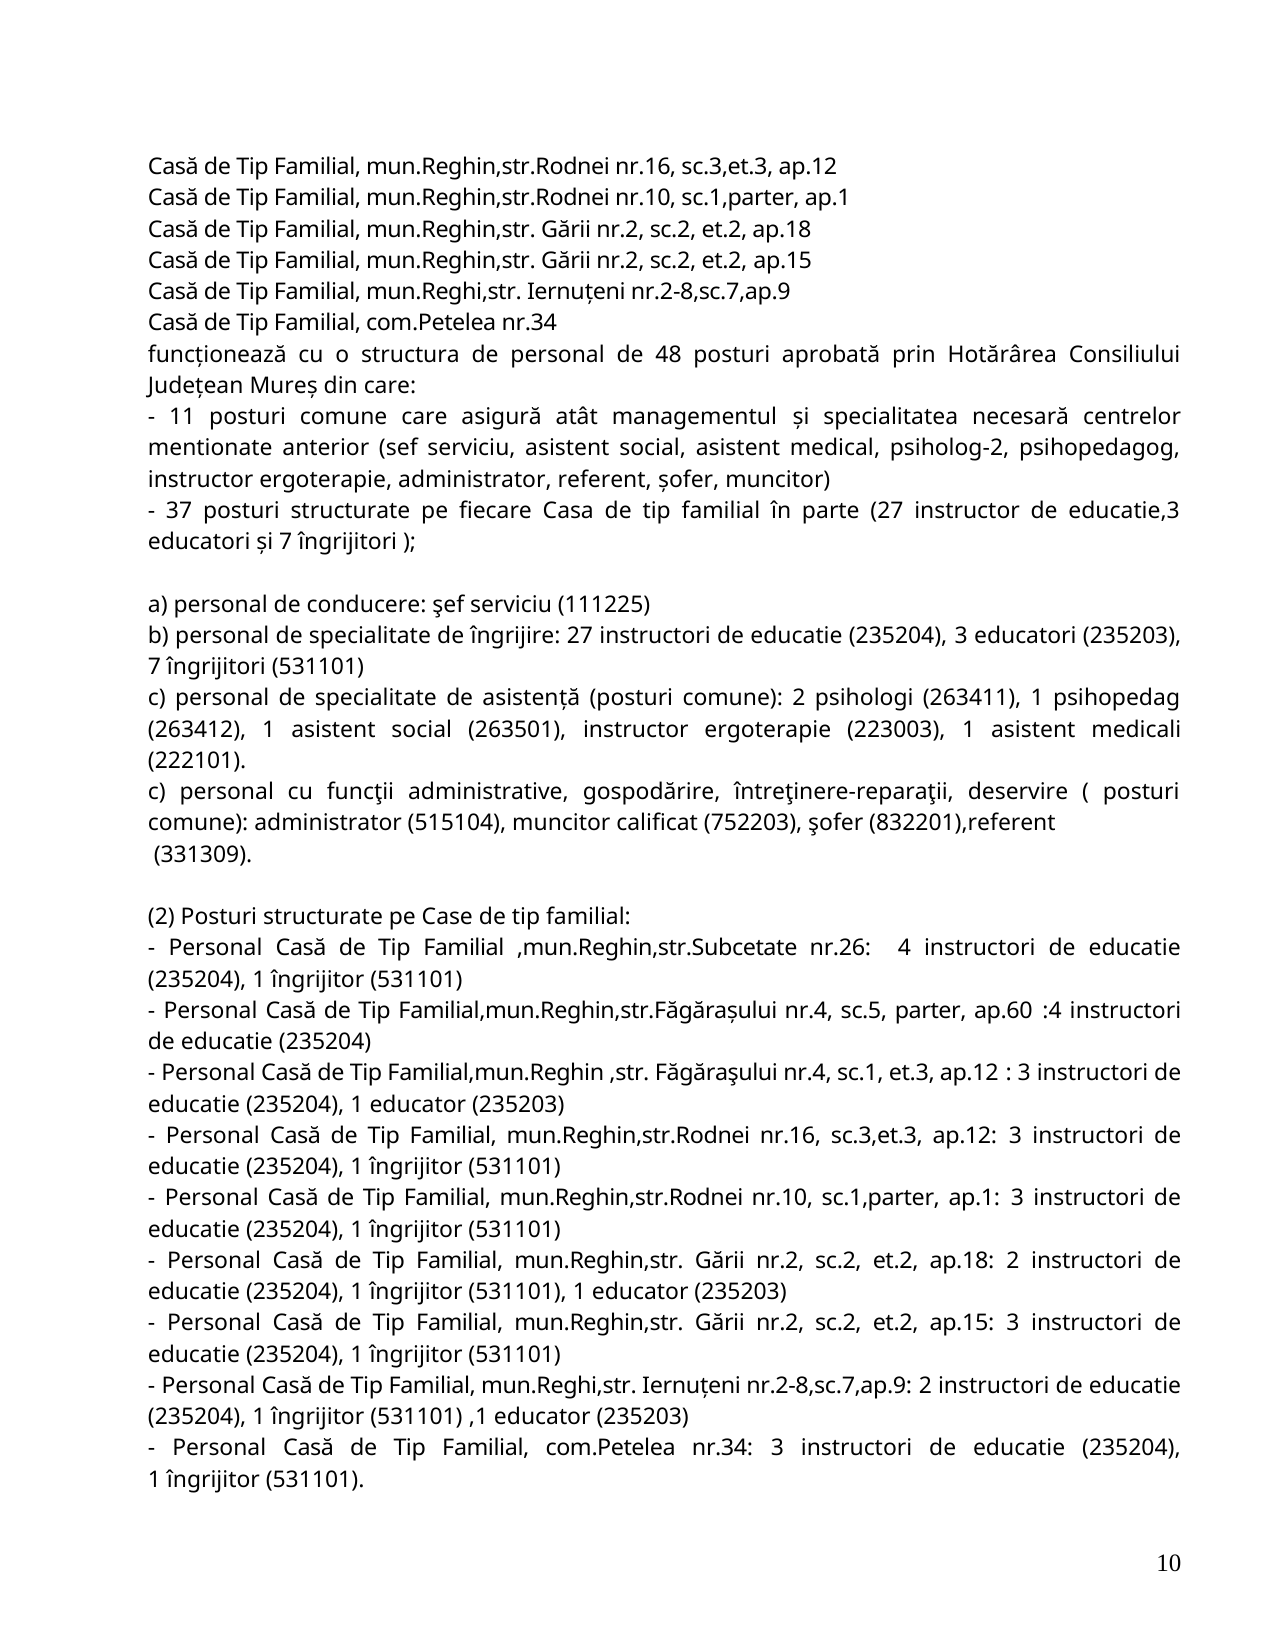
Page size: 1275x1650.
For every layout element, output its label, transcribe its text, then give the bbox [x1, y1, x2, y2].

list Casă de Tip Familial, mun.Reghin,str.Rodnei nr.10, sc.1,parter, ap.1 [148, 181, 1181, 212]
text - Personal Casă de Tip Familial ,mun.Reghin,str.Subcetate nr.26: 4 instructori de educatie (235204), 1 îngrijitor (531101) [148, 931, 1181, 994]
text - Personal Casă de Tip Familial, mun.Reghi,str. Iernuțeni nr.2-8,sc.7,ap.9: 2 instructori de educatie (235204), 1 îngrijitor (531101) ,1 educator (235203) [148, 1369, 1181, 1431]
text (2) Posturi structurate pe Case de tip familial: [148, 900, 1181, 931]
text - 37 posturi structurate pe fiecare Casa de tip familial în parte (27 instructor de educatie,3 educatori și 7 îngrijitori ); [148, 494, 1181, 556]
text - Personal Casă de Tip Familial,mun.Reghin,str.Făgăraşului nr.4, sc.5, parter, ap.60 :4 instructori de educatie (235204) [148, 994, 1181, 1056]
list Casă de Tip Familial, mun.Reghin,str. Gării nr.2, sc.2, et.2, ap.15 [148, 244, 1181, 275]
list Casă de Tip Familial, mun.Reghin,str.Rodnei nr.16, sc.3,et.3, ap.12 [148, 150, 1181, 181]
text - Personal Casă de Tip Familial, mun.Reghin,str. Gării nr.2, sc.2, et.2, ap.15: 3 instructori de educatie (235204), 1 îngrijitor (531101) [148, 1306, 1181, 1369]
text c) personal cu funcţii administrative, gospodărire, întreţinere-reparaţii, deservire ( posturi comune): administrator (515104), muncitor calificat (752203), şofer (832201),referent [148, 775, 1181, 837]
text - Personal Casă de Tip Familial, mun.Reghin,str.Rodnei nr.16, sc.3,et.3, ap.12: 3 instructori de educatie (235204), 1 îngrijitor (531101) [148, 1119, 1181, 1181]
list Casă de Tip Familial, com.Petelea nr.34 [148, 306, 1181, 337]
text - 11 posturi comune care asigură atât managementul și specialitatea necesară centrelor mentionate anterior (sef serviciu, asistent social, asistent medical, psiholog-2, psihopedagog, instructor ergoterapie, administrator, referent, șofer, muncitor) [148, 400, 1181, 494]
text - Personal Casă de Tip Familial, com.Petelea nr.34: 3 instructori de educatie (235204), 1 îngrijitor (531101). [148, 1431, 1181, 1494]
text - Personal Casă de Tip Familial,mun.Reghin ,str. Făgăraşului nr.4, sc.1, et.3, ap.12 : 3 instructori de educatie (235204), 1 educator (235203) [148, 1056, 1181, 1119]
text funcţionează cu o structura de personal de 48 posturi aprobată prin Hotărârea Consiliului Judeţean Mureş din care: [148, 337, 1181, 400]
list Casă de Tip Familial, mun.Reghin,str. Gării nr.2, sc.2, et.2, ap.18 [148, 212, 1181, 244]
list Casă de Tip Familial, mun.Reghi,str. Iernuțeni nr.2-8,sc.7,ap.9 [148, 275, 1181, 306]
text - Personal Casă de Tip Familial, mun.Reghin,str.Rodnei nr.10, sc.1,parter, ap.1: 3 instructori de educatie (235204), 1 îngrijitor (531101) [148, 1181, 1181, 1244]
text (331309). [148, 837, 1181, 869]
text a) personal de conducere: şef serviciu (111225) [148, 587, 1181, 619]
text - Personal Casă de Tip Familial, mun.Reghin,str. Gării nr.2, sc.2, et.2, ap.18: 2 instructori de educatie (235204), 1 îngrijitor (531101), 1 educator (235203) [148, 1244, 1181, 1306]
text c) personal de specialitate de asistență (posturi comune): 2 psihologi (263411), 1 psihopedag (263412), 1 asistent social (263501), instructor ergoterapie (223003), 1 asistent medicali (222101). [148, 681, 1181, 775]
text b) personal de specialitate de îngrijire: 27 instructori de educatie (235204), 3 educatori (235203), 7 îngrijitori (531101) [148, 619, 1181, 681]
